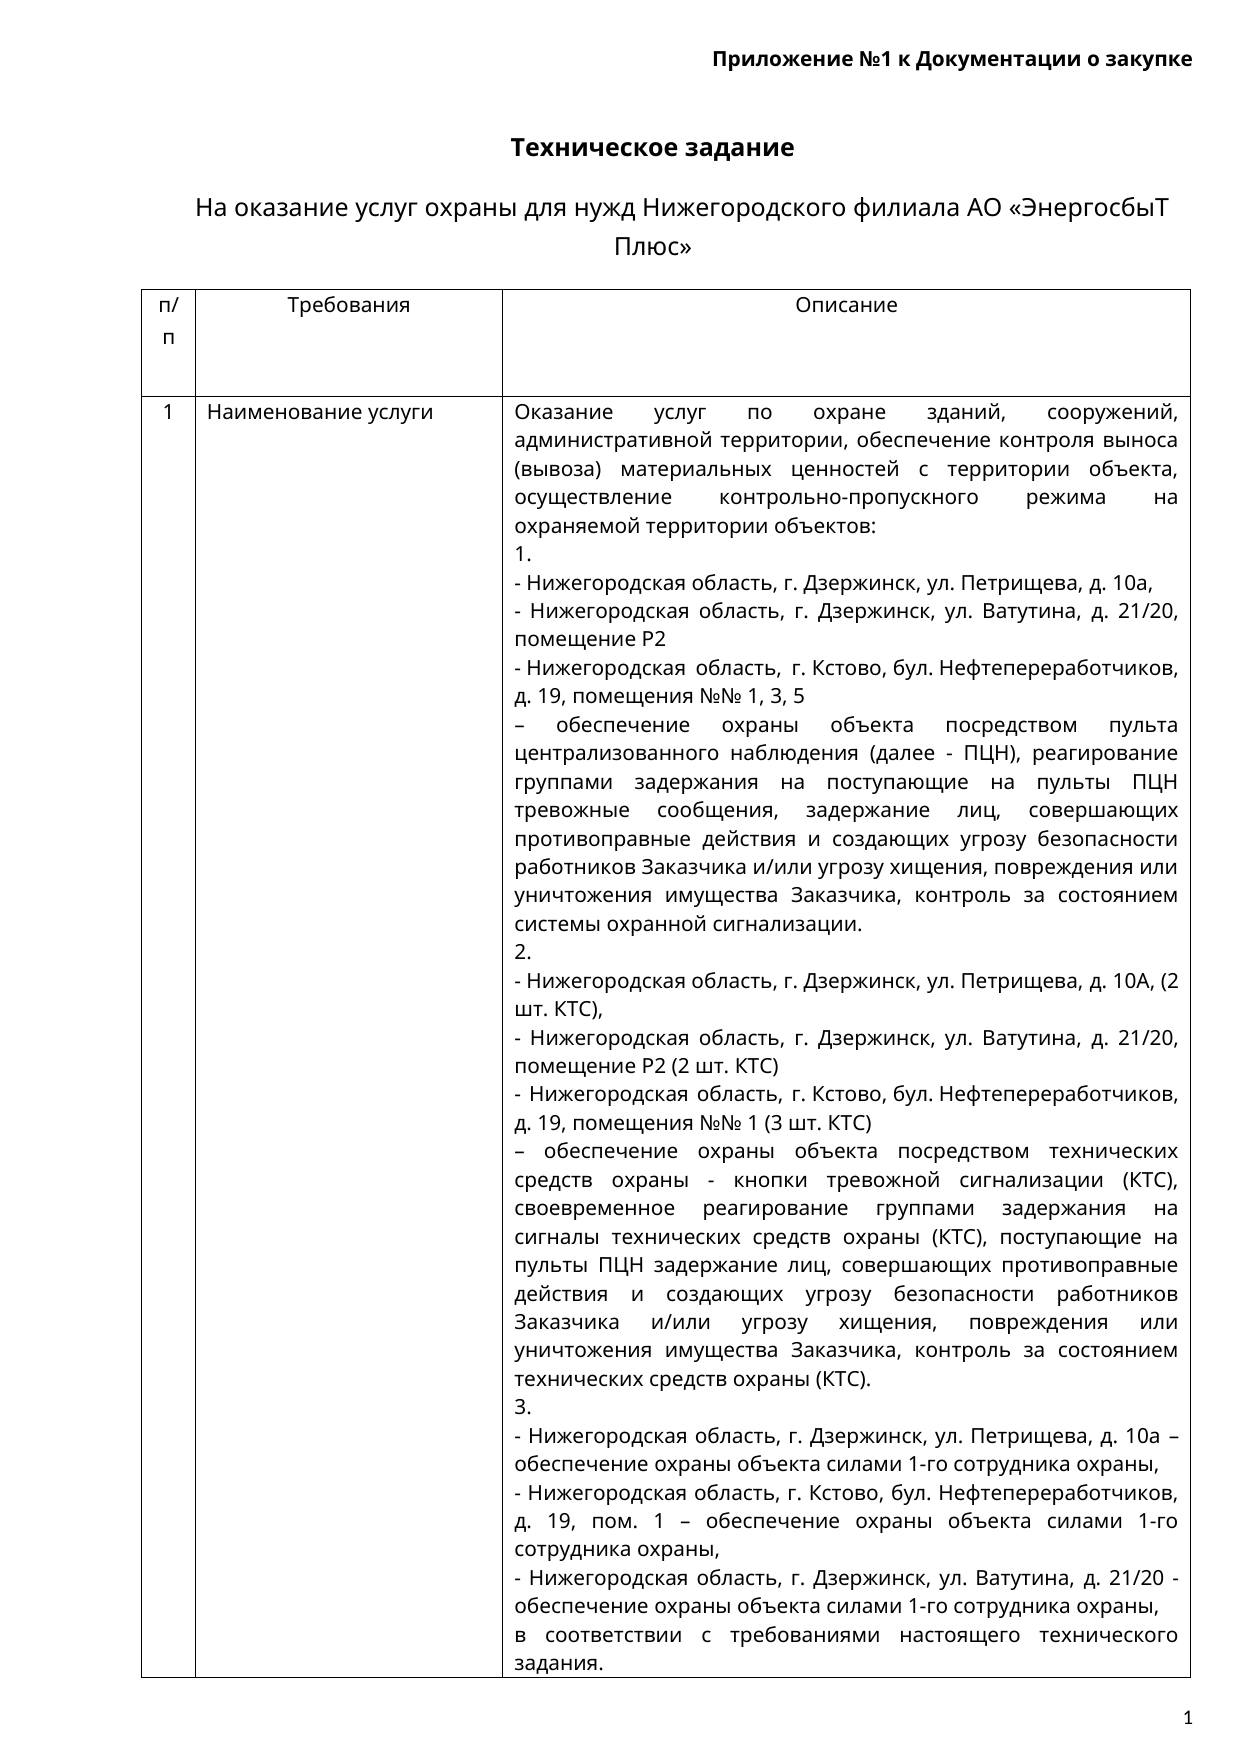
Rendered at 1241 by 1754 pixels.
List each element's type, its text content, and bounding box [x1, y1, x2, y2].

table_cell Оказание услуг по охране зданий, сооружений, административной территории, обеспечение контроля выноса (вывоза) материальных ценностей с территории объекта, осуществление контрольно-пропускного режима на охраняемой территории объектов: 1. - Нижегородская область, г. Дзержинск, ул. Петрищева, д. 10а, - Нижегородская область, г. Дзержинск, ул. Ватутина, д. 21/20, помещение Р2 - Нижегородская область, г. Кстово, бул. Нефтепереработчиков, д. 19, помещения №№ 1, 3, 5 – обеспечение охраны объекта посредством пульта централизованного наблюдения (далее - ПЦН), реагирование группами задержания на поступающие на пульты ПЦН тревожные сообщения, задержание лиц, совершающих противоправные действия и создающих угрозу безопасности работников Заказчика и/или угрозу хищения, повреждения или уничтожения имущества Заказчика, контроль за состоянием системы охранной сигнализации. 2. - Нижегородская область, г. Дзержинск, ул. Петрищева, д. 10А, (2 шт. КТС), - Нижегородская область, г. Дзержинск, ул. Ватутина, д. 21/20, помещение Р2 (2 шт. КТС) - Нижегородская область, г. Кстово, бул. Нефтепереработчиков, д. 19, помещения №№ 1 (3 шт. КТС) – обеспечение охраны объекта посредством технических средств охраны - кнопки тревожной сигнализации (КТС), своевременное реагирование группами задержания на сигналы технических средств охраны (КТС), поступающие на пульты ПЦН задержание лиц, совершающих противоправные действия и создающих угрозу безопасности работников Заказчика и/или угрозу хищения, повреждения или уничтожения имущества Заказчика, контроль за состоянием технических средств охраны (КТС). 3. - Нижегородская область, г. Дзержинск, ул. Петрищева, д. 10а – обеспечение охраны объекта силами 1-го сотрудника охраны, - Нижегородская область, г. Кстово, бул. Нефтепереработчиков, д. 19, пом. 1 – обеспечение охраны объекта силами 1-го сотрудника охраны, - Нижегородская область, г. Дзержинск, ул. Ватутина, д. 21/20 - обеспечение охраны объекта силами 1-го сотрудника охраны, в соответствии с требованиями настоящего технического задания. [503, 397, 1190, 1677]
table_header Требования [196, 290, 502, 396]
text Приложение №1 к Документации о закупке [112, 44, 1193, 73]
text На оказание услуг охраны для нужд Нижегородского филиала АО «ЭнергосбыТ Плюс» [112, 189, 1193, 263]
table_header Описание [503, 290, 1190, 396]
text Техническое задание [112, 129, 1193, 164]
table_header п/п [142, 290, 195, 396]
table_cell 1 [142, 397, 195, 1677]
table_cell Наименование услуги [196, 397, 502, 1677]
